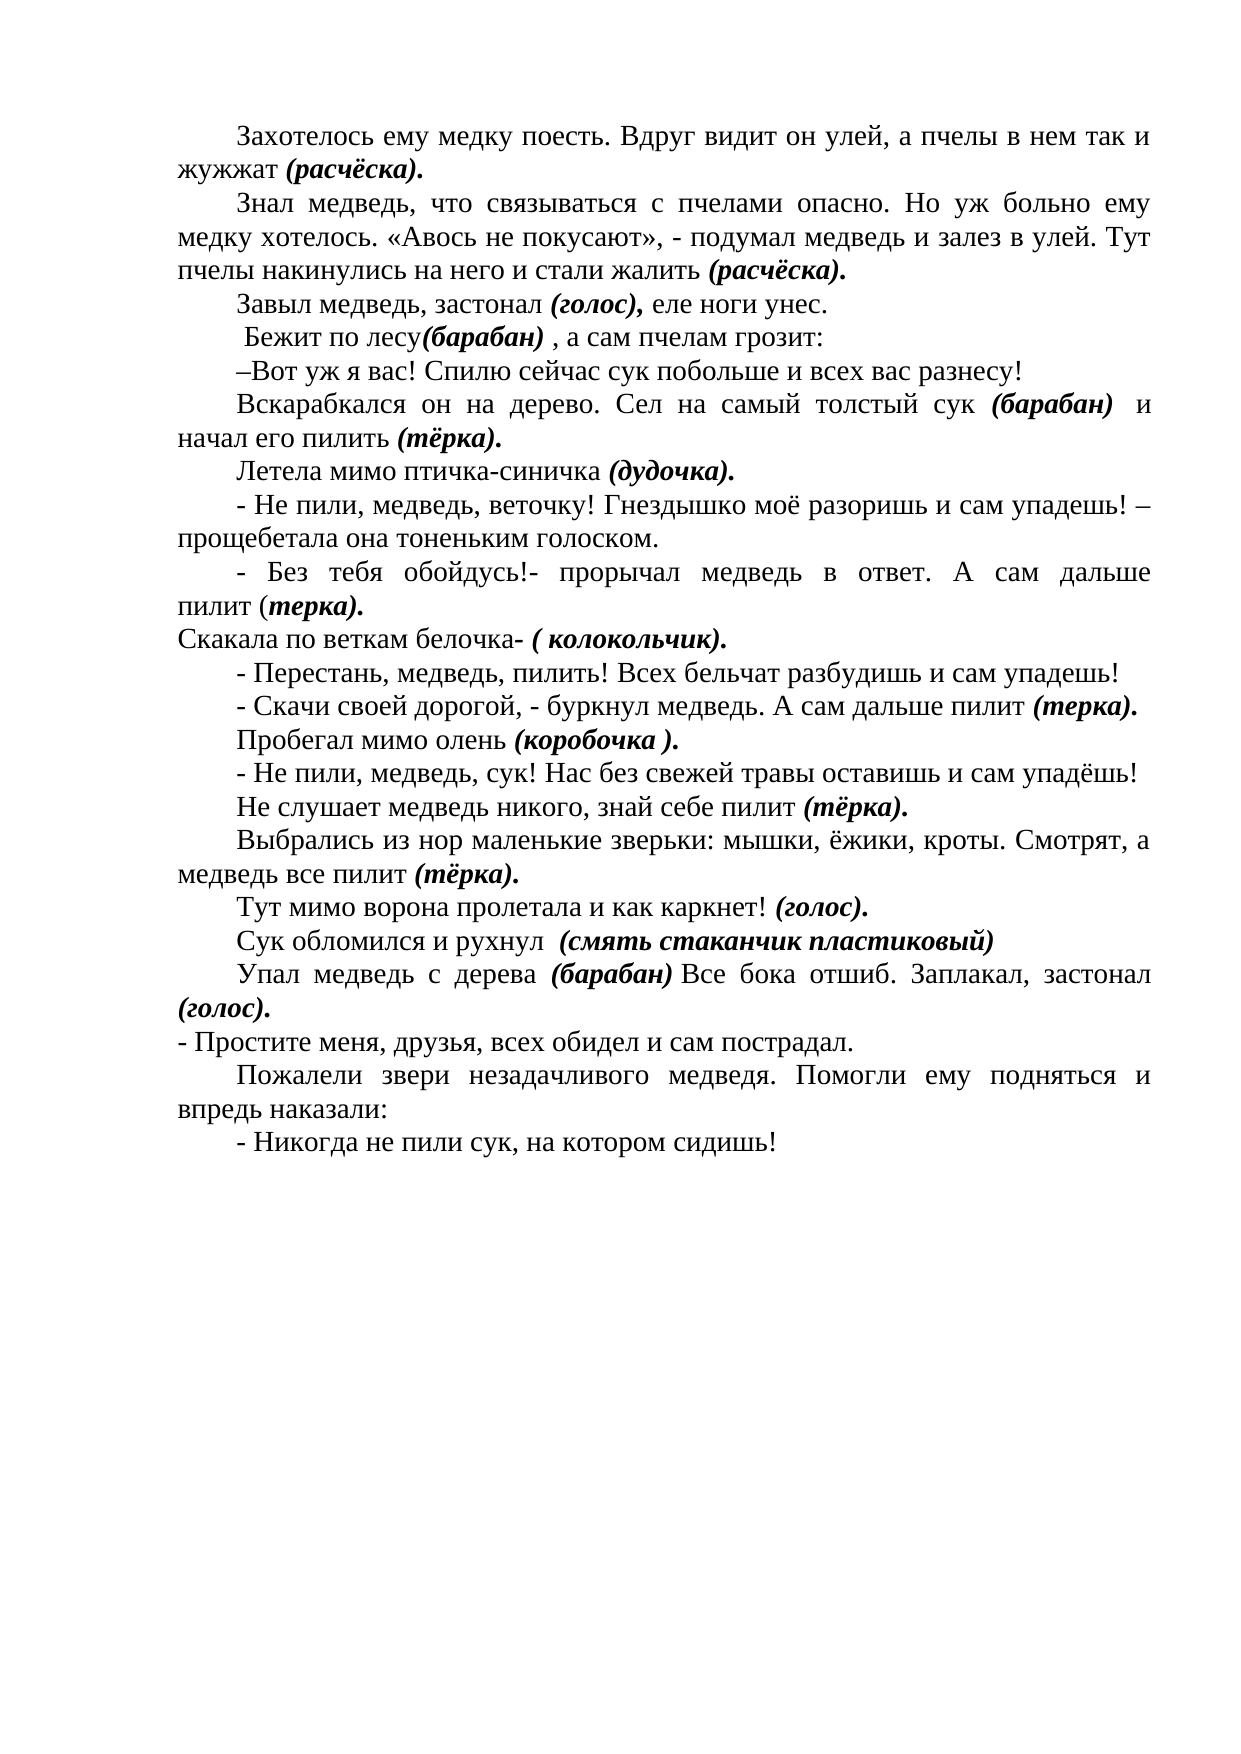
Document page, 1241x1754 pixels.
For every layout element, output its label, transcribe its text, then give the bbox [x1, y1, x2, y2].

text Не слушает медведь никого, знай себе пилит (тёрка). [177, 789, 1152, 822]
text - Без тебя обойдусь!- прорычал медведь в ответ. А сам дальше пилит (терка). Скакала по веткам белочка- ( колокольчик). [177, 554, 1152, 655]
text Завыл медведь, застонал (голос), еле ноги унес. [177, 286, 1152, 319]
text - Перестань, медведь, пилить! Всех бельчат разбудишь и сам упадешь! [177, 655, 1152, 688]
text - Не пили, медведь, веточку! Гнездышко моё разоришь и сам упадешь! – прощебетала она тоненьким голоском. [177, 487, 1152, 554]
text Бежит по лесу(барабан) , а сам пчелам грозит: [177, 319, 1152, 353]
text Летела мимо птичка-синичка (дудочка). [177, 453, 1152, 487]
text - Никогда не пили сук, на котором сидишь! [177, 1124, 1152, 1158]
text Пожалели звери незадачливого медведя. Помогли ему подняться и впредь наказали: [177, 1057, 1152, 1124]
text Выбрались из нор маленькие зверьки: мышки, ёжики, кроты. Смотрят, а медведь все пилит (тёрка). [177, 822, 1152, 889]
text Вскарабкался он на дерево. Сел на самый толстый сук (барабан) и начал его пилить (тёрка). [177, 386, 1152, 453]
text Тут мимо ворона пролетала и как каркнет! (голос). [177, 889, 1152, 923]
text Захотелось ему медку поесть. Вдруг видит он улей, а пчелы в нем так и жужжат (расчёска). [177, 118, 1152, 185]
text Упал медведь с дерева (барабан) Все бока отшиб. Заплакал, застонал (голос). - Простите меня, друзья, всех обидел и сам пострадал. [177, 957, 1152, 1057]
text Пробегал мимо олень (коробочка ). [177, 722, 1152, 755]
text Сук обломился и рухнул (смять стаканчик пластиковый) [177, 923, 1152, 957]
text - Скачи своей дорогой, - буркнул медведь. А сам дальше пилит (терка). [177, 688, 1152, 722]
text –Вот уж я вас! Спилю сейчас сук побольше и всех вас разнесу! [177, 353, 1152, 386]
text Знал медведь, что связываться с пчелами опасно. Но уж больно ему медку хотелось. «Авось не покусают», - подумал медведь и залез в улей. Тут пчелы накинулись на него и стали жалить (расчёска). [177, 185, 1152, 286]
text - Не пили, медведь, сук! Нас без свежей травы оставишь и сам упадёшь! [177, 755, 1152, 789]
